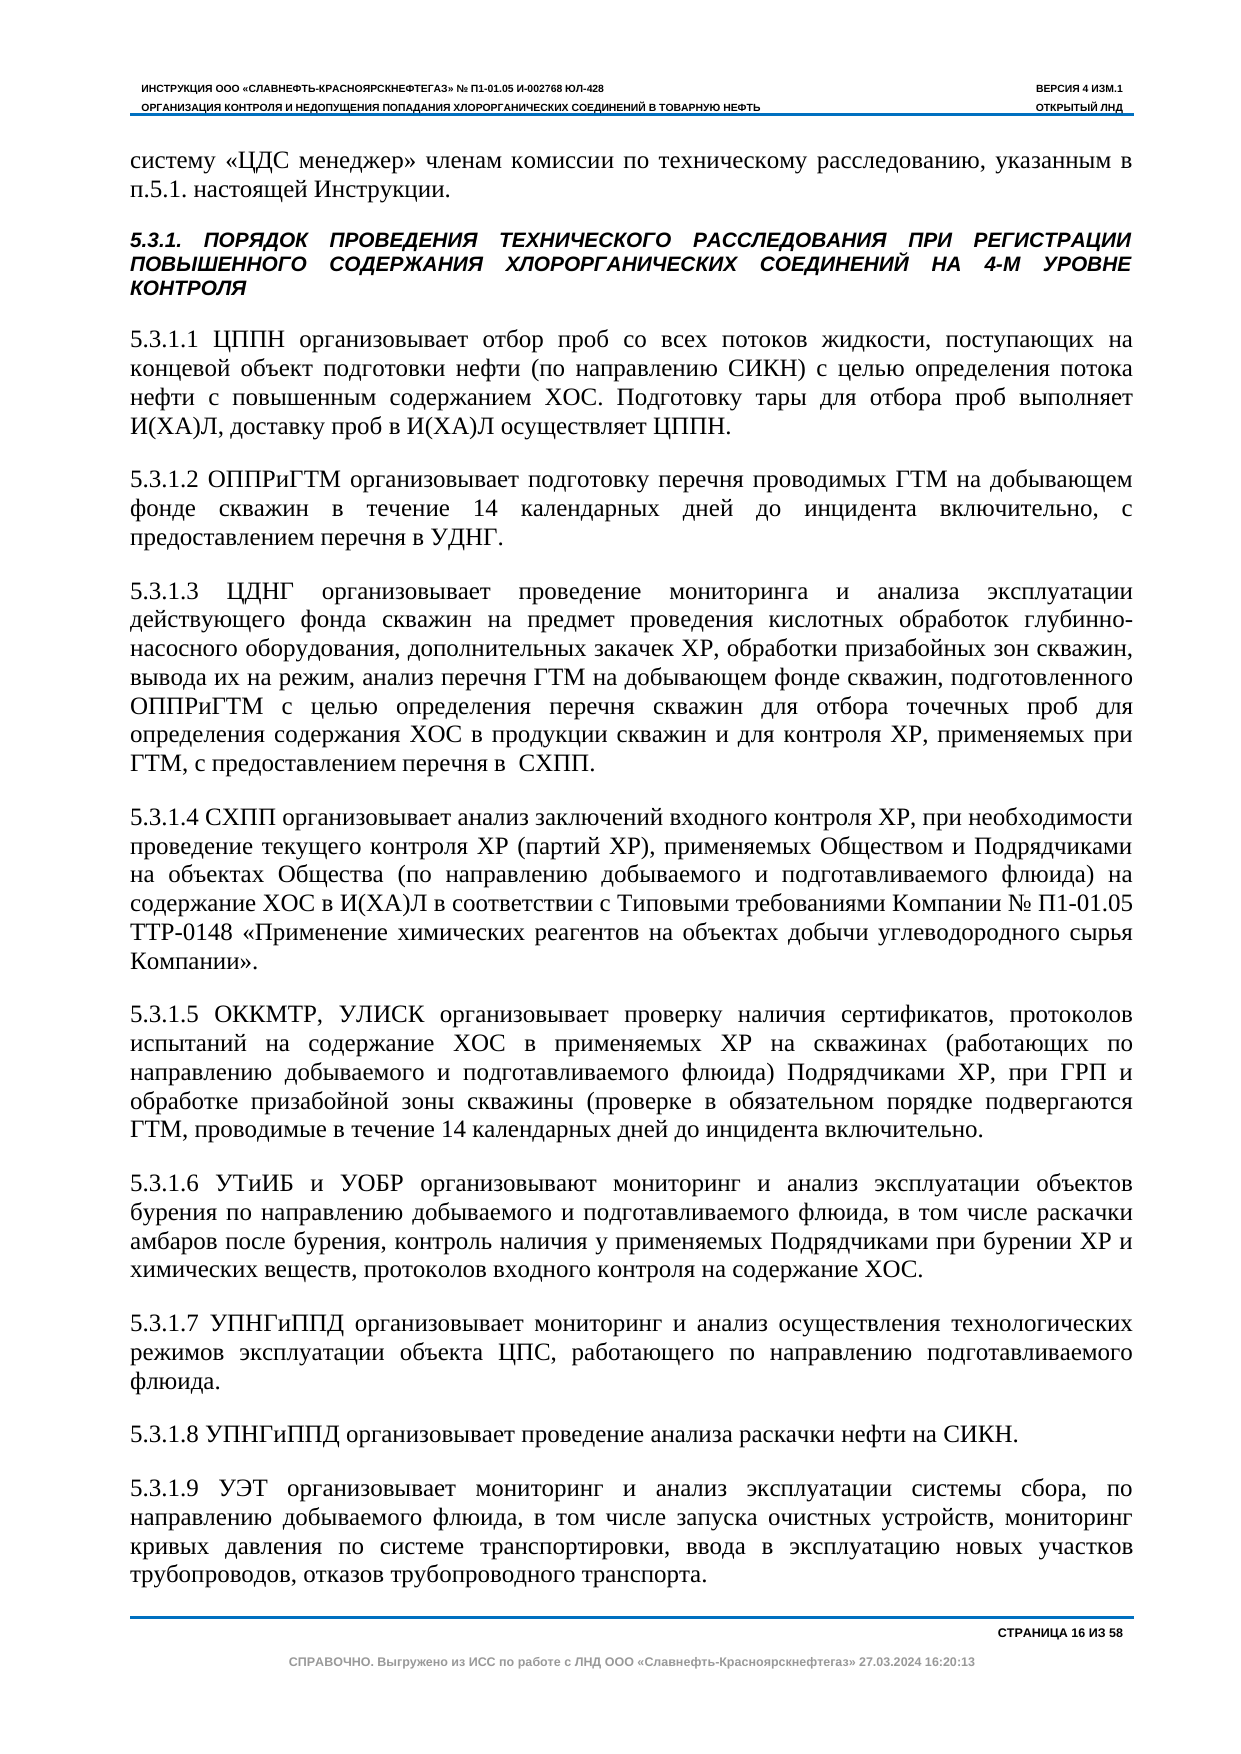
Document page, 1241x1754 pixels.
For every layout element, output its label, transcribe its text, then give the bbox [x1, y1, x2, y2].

text 5.3.1.6 УТиИБ и УОБР организовывают мониторинг и анализ эксплуатации объектов бурения по направлению добываемого и подготавливаемого флюида, в том числе раскачки амбаров после бурения, контроль наличия у применяемых Подрядчиками при бурении ХР и химических веществ, протоколов входного контроля на содержание ХОС. [130, 1168, 1134, 1283]
text 5.3.1. Порядок проведения технического расследования при регистрации повышенного содержания хлорорганических соединений на 4-м уровне контроля [130, 228, 1134, 299]
text 5.3.1.1 ЦППН организовывает отбор проб со всех потоков жидкости, поступающих на концевой объект подготовки нефти (по направлению СИКН) с целью определения потока нефти с повышенным содержанием ХОС. Подготовку тары для отбора проб выполняет И(ХА)Л, доставку проб в И(ХА)Л осуществляет ЦППН. [130, 324, 1134, 439]
text 5.3.1.3 ЦДНГ организовывает проведение мониторинга и анализа эксплуатации действующего фонда скважин на предмет проведения кислотных обработок глубинно-насосного оборудования, дополнительных закачек ХР, обработки призабойных зон скважин, вывода их на режим, анализ перечня ГТМ на добывающем фонде скважин, подготовленного ОППРиГТМ с целью определения перечня скважин для отбора точечных проб для определения содержания ХОС в продукции скважин и для контроля ХР, применяемых при ГТМ, с предоставлением перечня в СХПП. [130, 576, 1134, 777]
text 5.3.1.9 УЭТ организовывает мониторинг и анализ эксплуатации системы сбора, по направлению добываемого флюида, в том числе запуска очистных устройств, мониторинг кривых давления по системе транспортировки, ввода в эксплуатацию новых участков трубопроводов, отказов трубопроводного транспорта. [130, 1473, 1134, 1588]
text 5.3.1.4 СХПП организовывает анализ заключений входного контроля ХР, при необходимости проведение текущего контроля ХР (партий ХР), применяемых Обществом и Подрядчиками на объектах Общества (по направлению добываемого и подготавливаемого флюида) на содержание ХОС в И(ХА)Л в соответствии с Типовыми требованиями Компании № П1-01.05 ТТР-0148 «Применение химических реагентов на объектах добычи углеводородного сырья Компании». [130, 802, 1134, 974]
text 5.3.1.7 УПНГиППД организовывает мониторинг и анализ осуществления технологических режимов эксплуатации объекта ЦПС, работающего по направлению подготавливаемого флюида. [130, 1308, 1134, 1394]
text 5.3.1.8 УПНГиППД организовывает проведение анализа раскачки нефти на СИКН. [130, 1419, 1134, 1448]
text 5.3.1.2 ОППРиГТМ организовывает подготовку перечня проводимых ГТМ на добывающем фонде скважин в течение 14 календарных дней до инцидента включительно, с предоставлением перечня в УДНГ. [130, 464, 1134, 551]
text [130, 145, 1134, 203]
text 5.3.1.5 ОККМТР, УЛИСК организовывает проверку наличия сертификатов, протоколов испытаний на содержание ХОС в применяемых ХР на скважинах (работающих по направлению добываемого и подготавливаемого флюида) Подрядчиками ХР, при ГРП и обработке призабойной зоны скважины (проверке в обязательном порядке подвергаются ГТМ, проводимые в течение 14 календарных дней до инцидента включительно. [130, 999, 1134, 1143]
